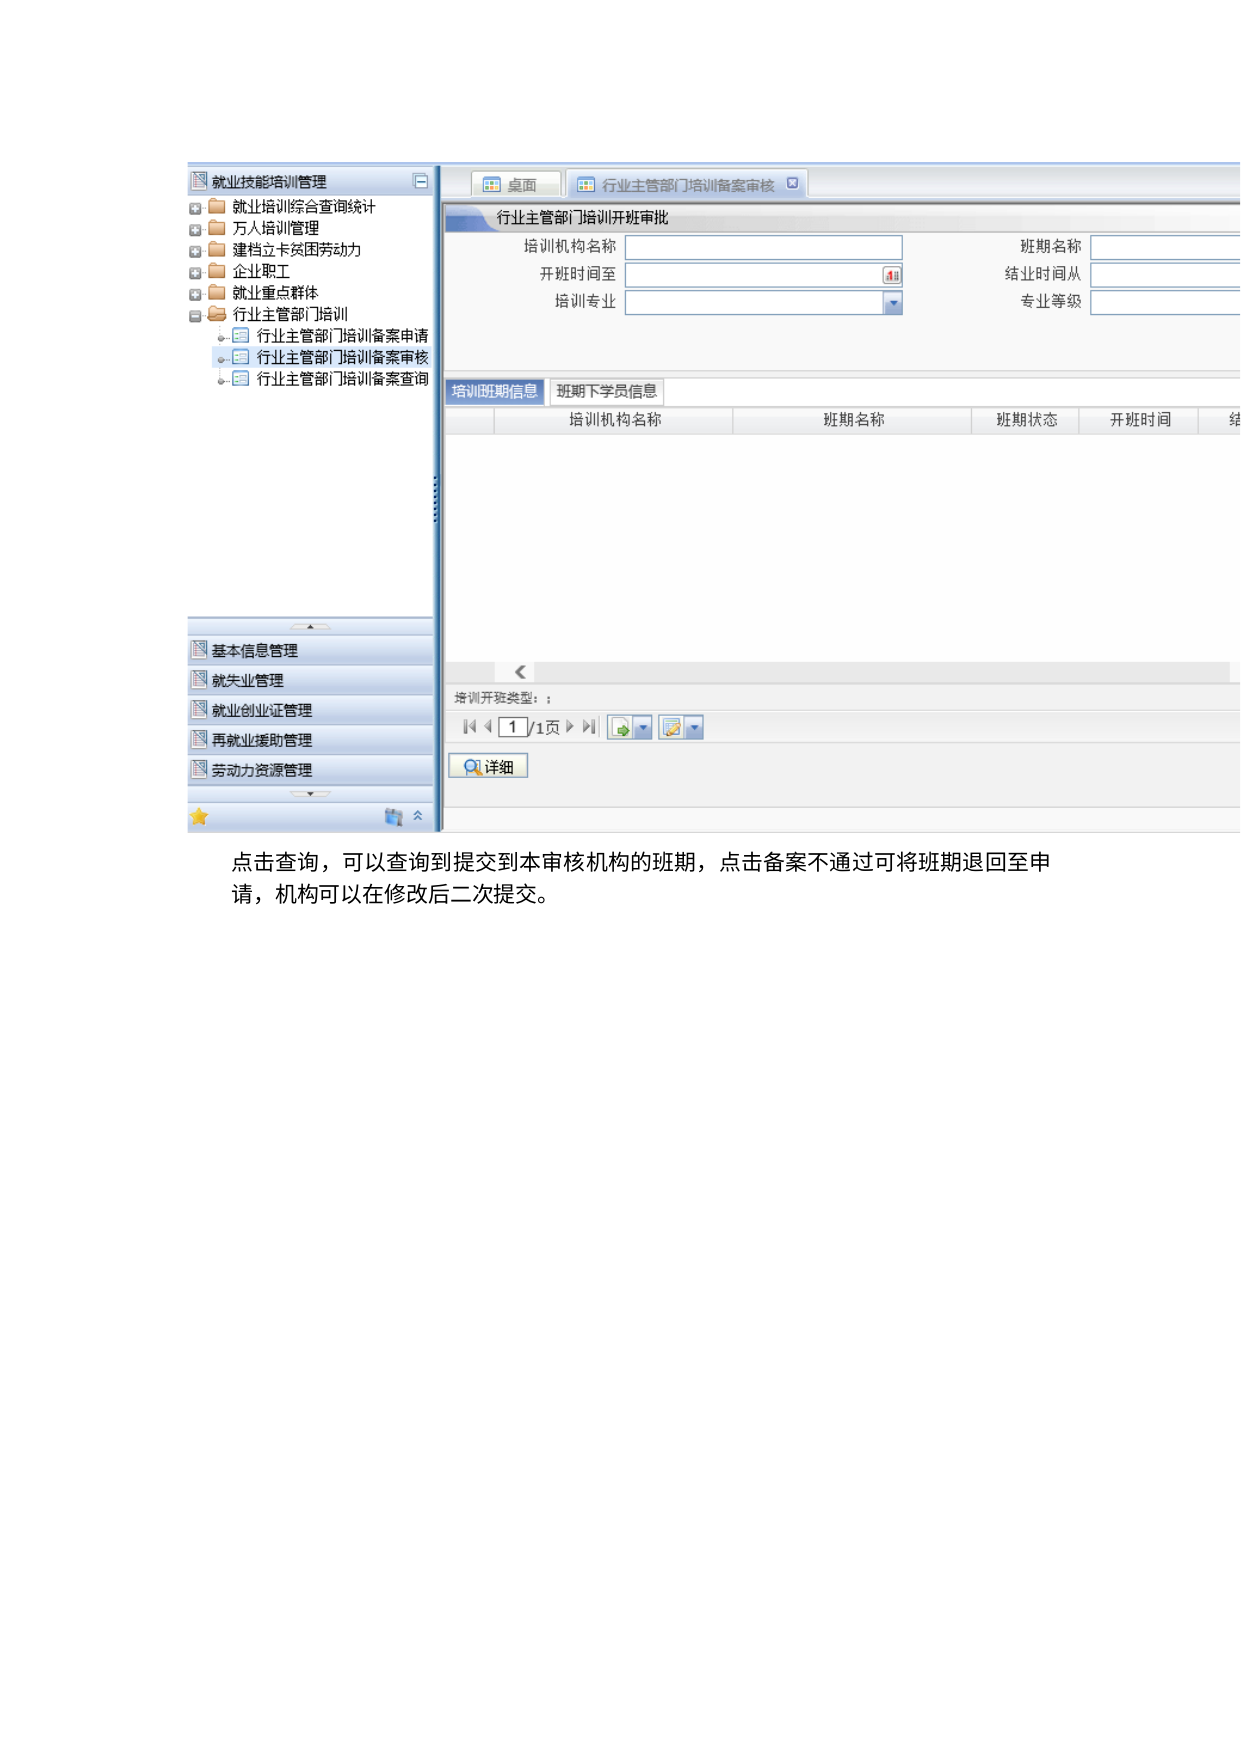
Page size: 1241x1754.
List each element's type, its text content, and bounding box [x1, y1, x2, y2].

list 点击查询，可以查询到提交到本审核机构的班期，点击备案不通过可将班期退回至申请，机构可以在修改后二次提交。 [231, 844, 1053, 909]
picture [187, 162, 1241, 833]
